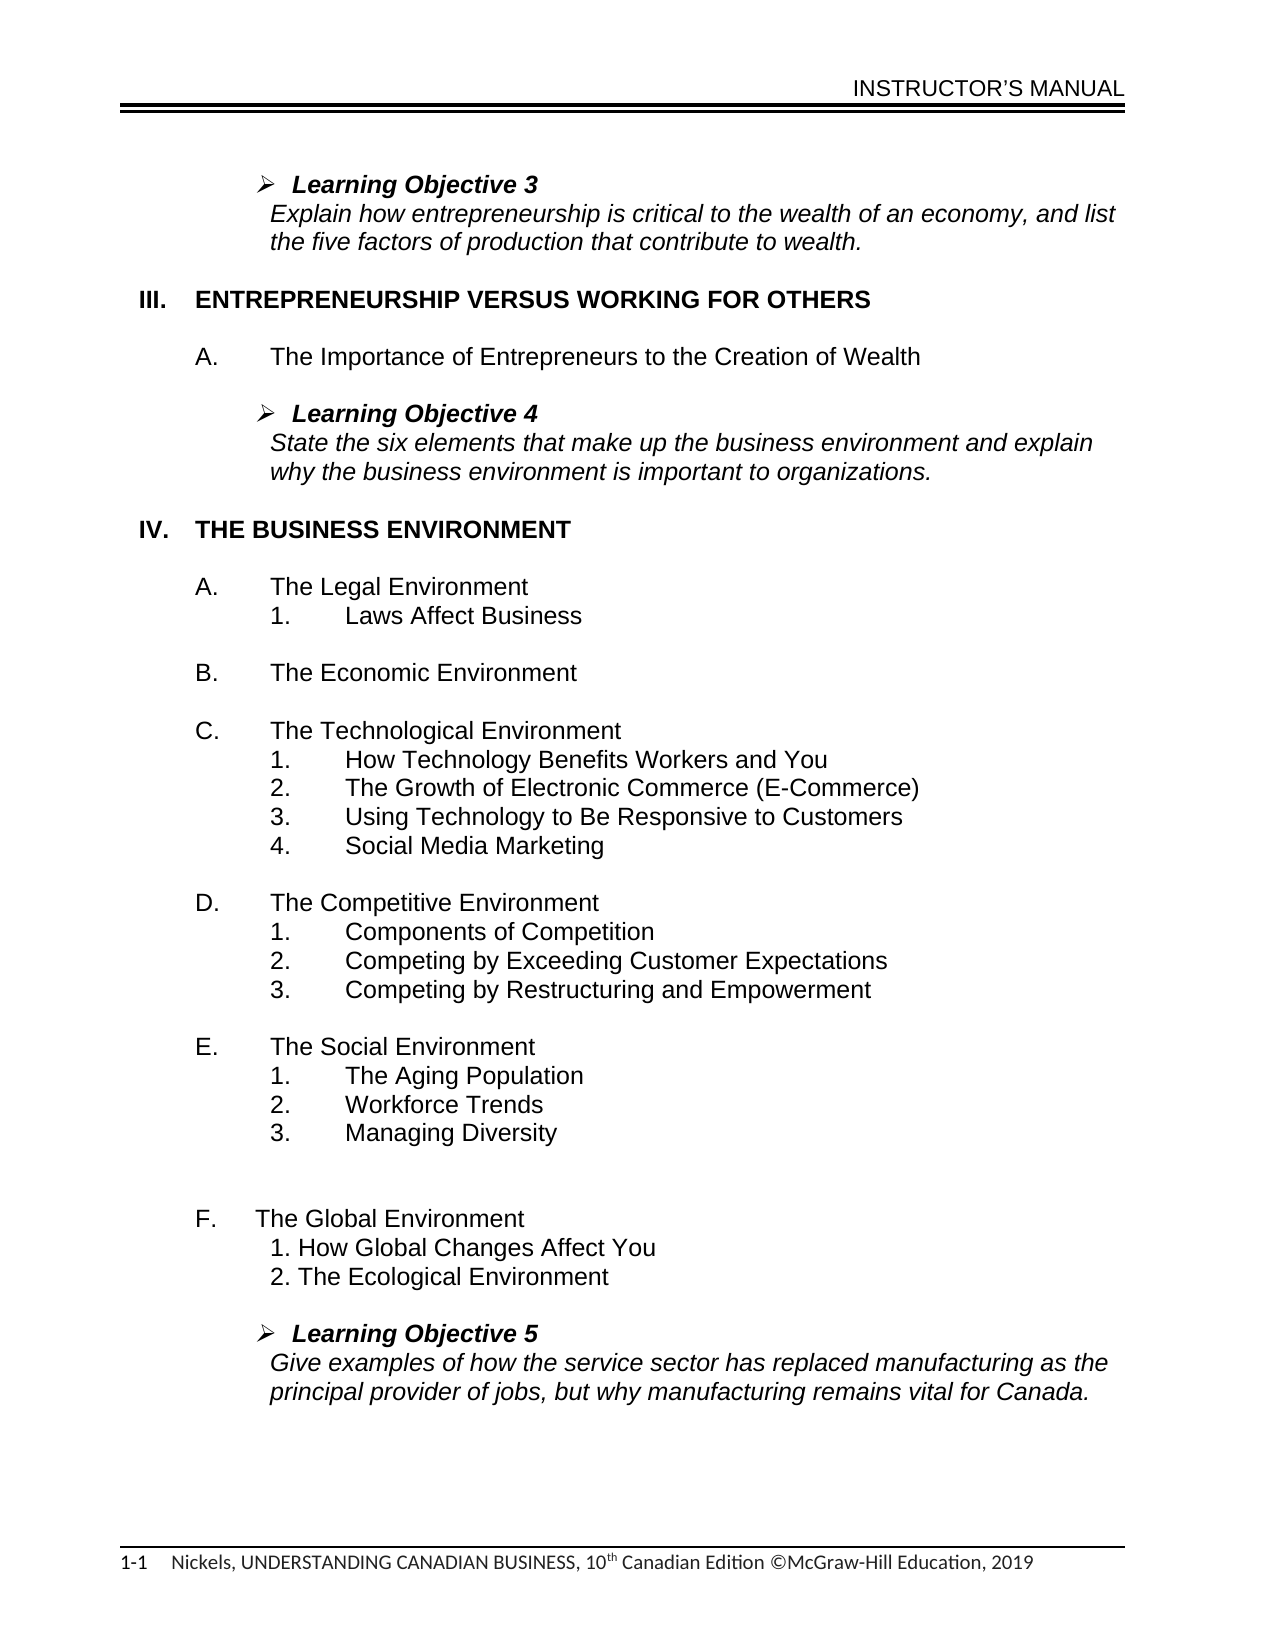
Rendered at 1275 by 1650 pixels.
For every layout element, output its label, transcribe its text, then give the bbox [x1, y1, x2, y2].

text 3. Using Technology to Be Responsive to Customers [120, 802, 1125, 831]
text F. The Global Environment [120, 1204, 1125, 1233]
text 2. The Growth of Electronic Commerce (E-Commerce) [120, 773, 1125, 802]
text E. The Social Environment [120, 1032, 1125, 1061]
list Learning Objective 4 [254, 399, 1125, 428]
list Learning Objective 5 [254, 1319, 1125, 1348]
text 1. Laws Affect Business [120, 601, 1125, 629]
text State the six elements that make up the business environment and explain why the business environment is important to organizations. [270, 428, 1125, 486]
subtitle IV. THE BUSINESS ENVIRONMENT [139, 514, 1125, 543]
text 2. The Ecological Environment [120, 1261, 1125, 1290]
subtitle III. ENTREPRENEURSHIP VERSUS WORKING FOR OTHERS [139, 285, 1125, 313]
list Learning Objective 3 [254, 170, 1125, 198]
text Explain how entrepreneurship is critical to the wealth of an economy, and list the five factors of production that contribute to wealth. [270, 198, 1125, 256]
text 1. Components of Competition [120, 917, 1125, 946]
text Give examples of how the service sector has replaced manufacturing as the principal provider of jobs, but why manufacturing remains vital for Canada. [270, 1348, 1125, 1405]
text A. The Importance of Entrepreneurs to the Creation of Wealth [120, 342, 1125, 371]
text D. The Competitive Environment [120, 888, 1125, 917]
text 2. Workforce Trends [120, 1089, 1125, 1118]
text 4. Social Media Marketing [120, 831, 1125, 859]
text 3. Managing Diversity [120, 1118, 1125, 1147]
text B. The Economic Environment [120, 658, 1125, 687]
text 1. The Aging Population [120, 1061, 1125, 1089]
subtitle A. The Legal Environment [120, 572, 1125, 601]
text 1. How Global Changes Affect You [120, 1233, 1125, 1261]
text 3. Competing by Restructuring and Empowerment [120, 974, 1125, 1003]
text C. The Technological Environment [120, 716, 1125, 744]
text 2. Competing by Exceeding Customer Expectations [120, 946, 1125, 974]
text 1. How Technology Benefits Workers and You [120, 744, 1125, 773]
